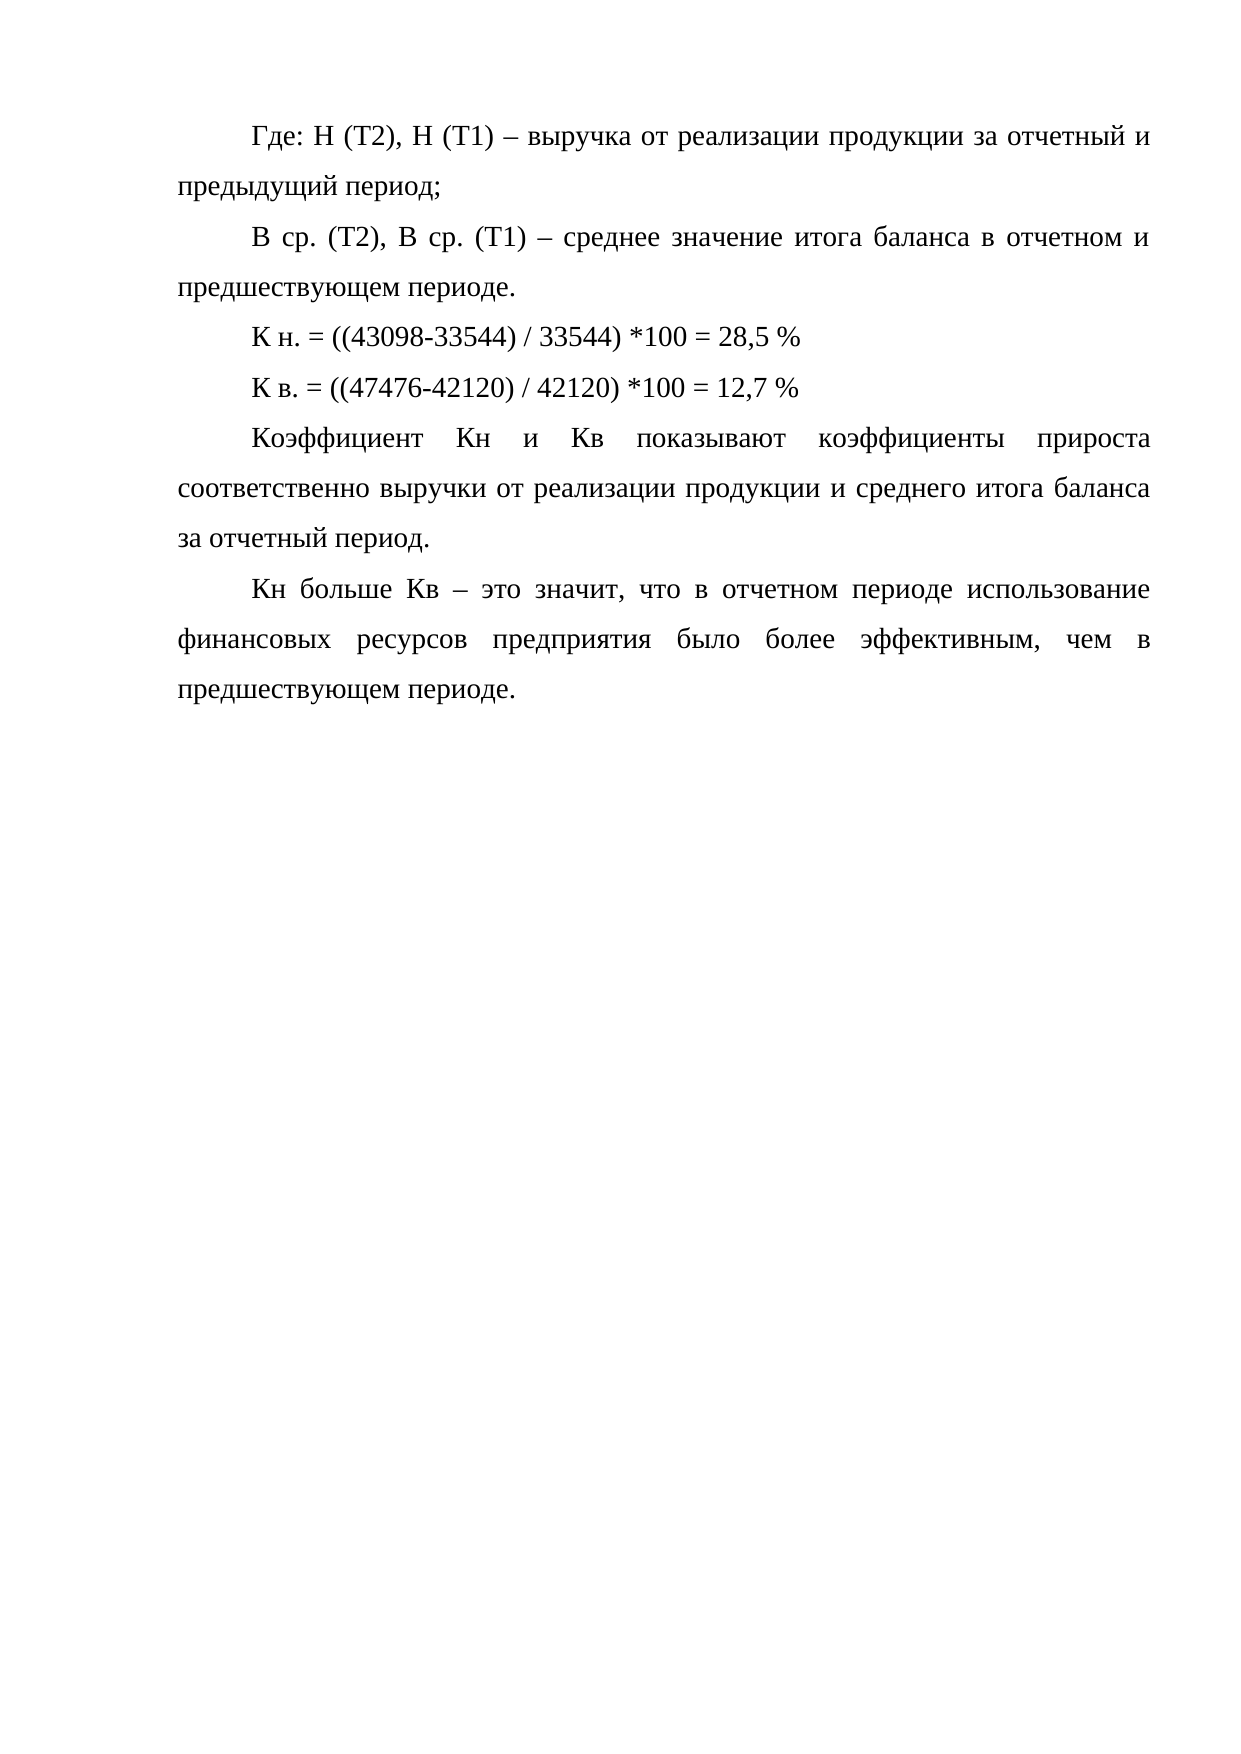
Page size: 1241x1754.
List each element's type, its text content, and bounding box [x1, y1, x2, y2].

text К н. = ((43098-33544) / 33544) *100 = 28,5 % [177, 319, 1152, 353]
text В ср. (Т2), В ср. (Т1) – среднее значение итога баланса в отчетном и предшествующем периоде. [177, 219, 1152, 303]
text К в. = ((47476-42120) / 42120) *100 = 12,7 % [177, 370, 1152, 403]
text Кн больше Кв – это значит, что в отчетном периоде использование финансовых ресурсов предприятия было более эффективным, чем в предшествующем периоде. [177, 571, 1152, 705]
text Где: Н (Т2), Н (Т1) – выручка от реализации продукции за отчетный и предыдущий период; [177, 118, 1152, 202]
text Коэффициент Кн и Кв показывают коэффициенты прироста соответственно выручки от реализации продукции и среднего итога баланса за отчетный период. [177, 420, 1152, 554]
